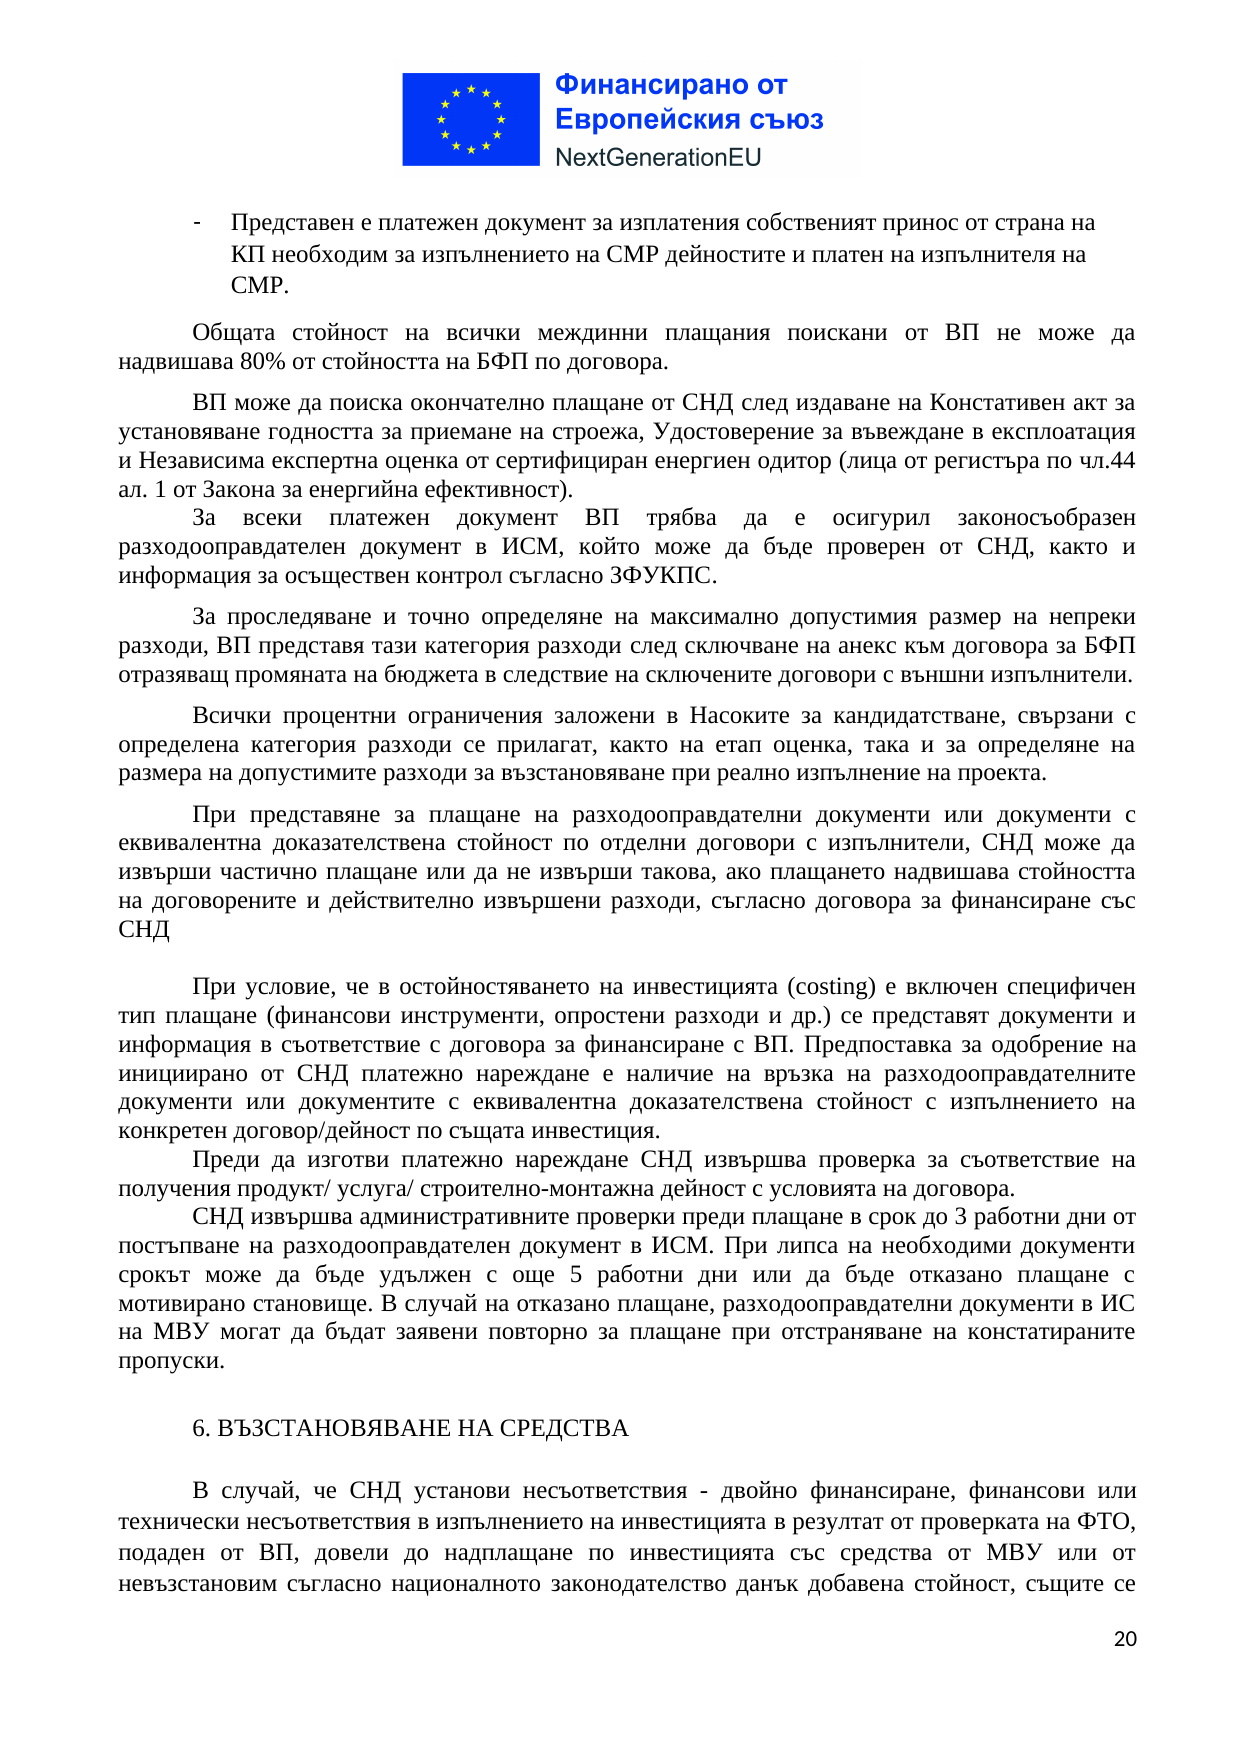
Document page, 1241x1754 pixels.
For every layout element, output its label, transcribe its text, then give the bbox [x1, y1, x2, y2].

text За проследяване и точно определяне на максимално допустимия размер на непреки разходи, ВП представя тази категория разходи след сключване на анекс към договора за БФП отразяващ промяната на бюджета в следствие на сключените договори с външни изпълнители. [118, 601, 1137, 687]
list Представен е платежен документ за изплатения собственият принос от страна на КП необходим за изпълнението на СМР дейностите и платен на изпълнителя на СМР. [193, 206, 1137, 298]
text СНД извършва административните проверки преди плащане в срок до 3 работни дни от постъпване на разходооправдателен документ в ИСМ. При липса на необходими документи срокът може да бъде удължен с още 5 работни дни или да бъде отказано плащане с мотивирано становище. В случай на отказано плащане, разходооправдателни документи в ИС на МВУ могат да бъдат заявени повторно за плащане при отстраняване на констатираните пропуски. [118, 1201, 1137, 1374]
picture [392, 59, 863, 178]
text За всеки платежен документ ВП трябва да е осигурил законосъобразен разходооправдателен документ в ИСМ, който може да бъде проверен от СНД, както и информация за осъществен контрол съгласно ЗФУКПС. [118, 502, 1137, 589]
text При условие, че в остойностяването на инвестицията (costing) е включен специфичен тип плащане (финансови инструменти, опростени разходи и др.) се представят документи и информация в съответствие с договора за финансиране с ВП. Предпоставка за одобрение на инициирано от СНД платежно нареждане е наличие на връзка на разходооправдателните документи или документите с еквивалентна доказателствена стойност с изпълнението на конкретен договор/дейност по същата инвестиция. [118, 971, 1137, 1144]
text Общата стойност на всички междинни плащания поискани от ВП не може да надвишава 80% от стойността на БФП по договора. [118, 317, 1137, 375]
text Всички процентни ограничения заложени в Насоките за кандидатстване, свързани с определена категория разходи се прилагат, както на етап оценка, така и за определяне на размера на допустимите разходи за възстановяване при реално изпълнение на проекта. [118, 700, 1137, 786]
text При представяне за плащане на разходооправдателни документи или документи с еквивалентна доказателствена стойност по отделни договори с изпълнители, СНД може да извърши частично плащане или да не извърши такова, ако плащането надвишава стойността на договорените и действително извършени разходи, съгласно договора за финансиране със СНД [118, 799, 1137, 942]
subtitle 6. ВЪЗСТАНОВЯВАНЕ НА СРЕДСТВА [118, 1413, 1137, 1442]
text Преди да изготви платежно нареждане СНД извършва проверка за съответствие на получения продукт/ услуга/ строително-монтажна дейност с условията на договора. [118, 1144, 1137, 1201]
text ВП може да поиска окончателно плащане от СНД след издаване на Констативен акт за установяване годността за приемане на строежа, Удостоверение за въвеждане в експлоатация и Независима експертна оценка от сертифициран енергиен одитор (лица от регистъра по чл.44 ал. 1 от Закона за енергийна ефективност). [118, 387, 1137, 502]
